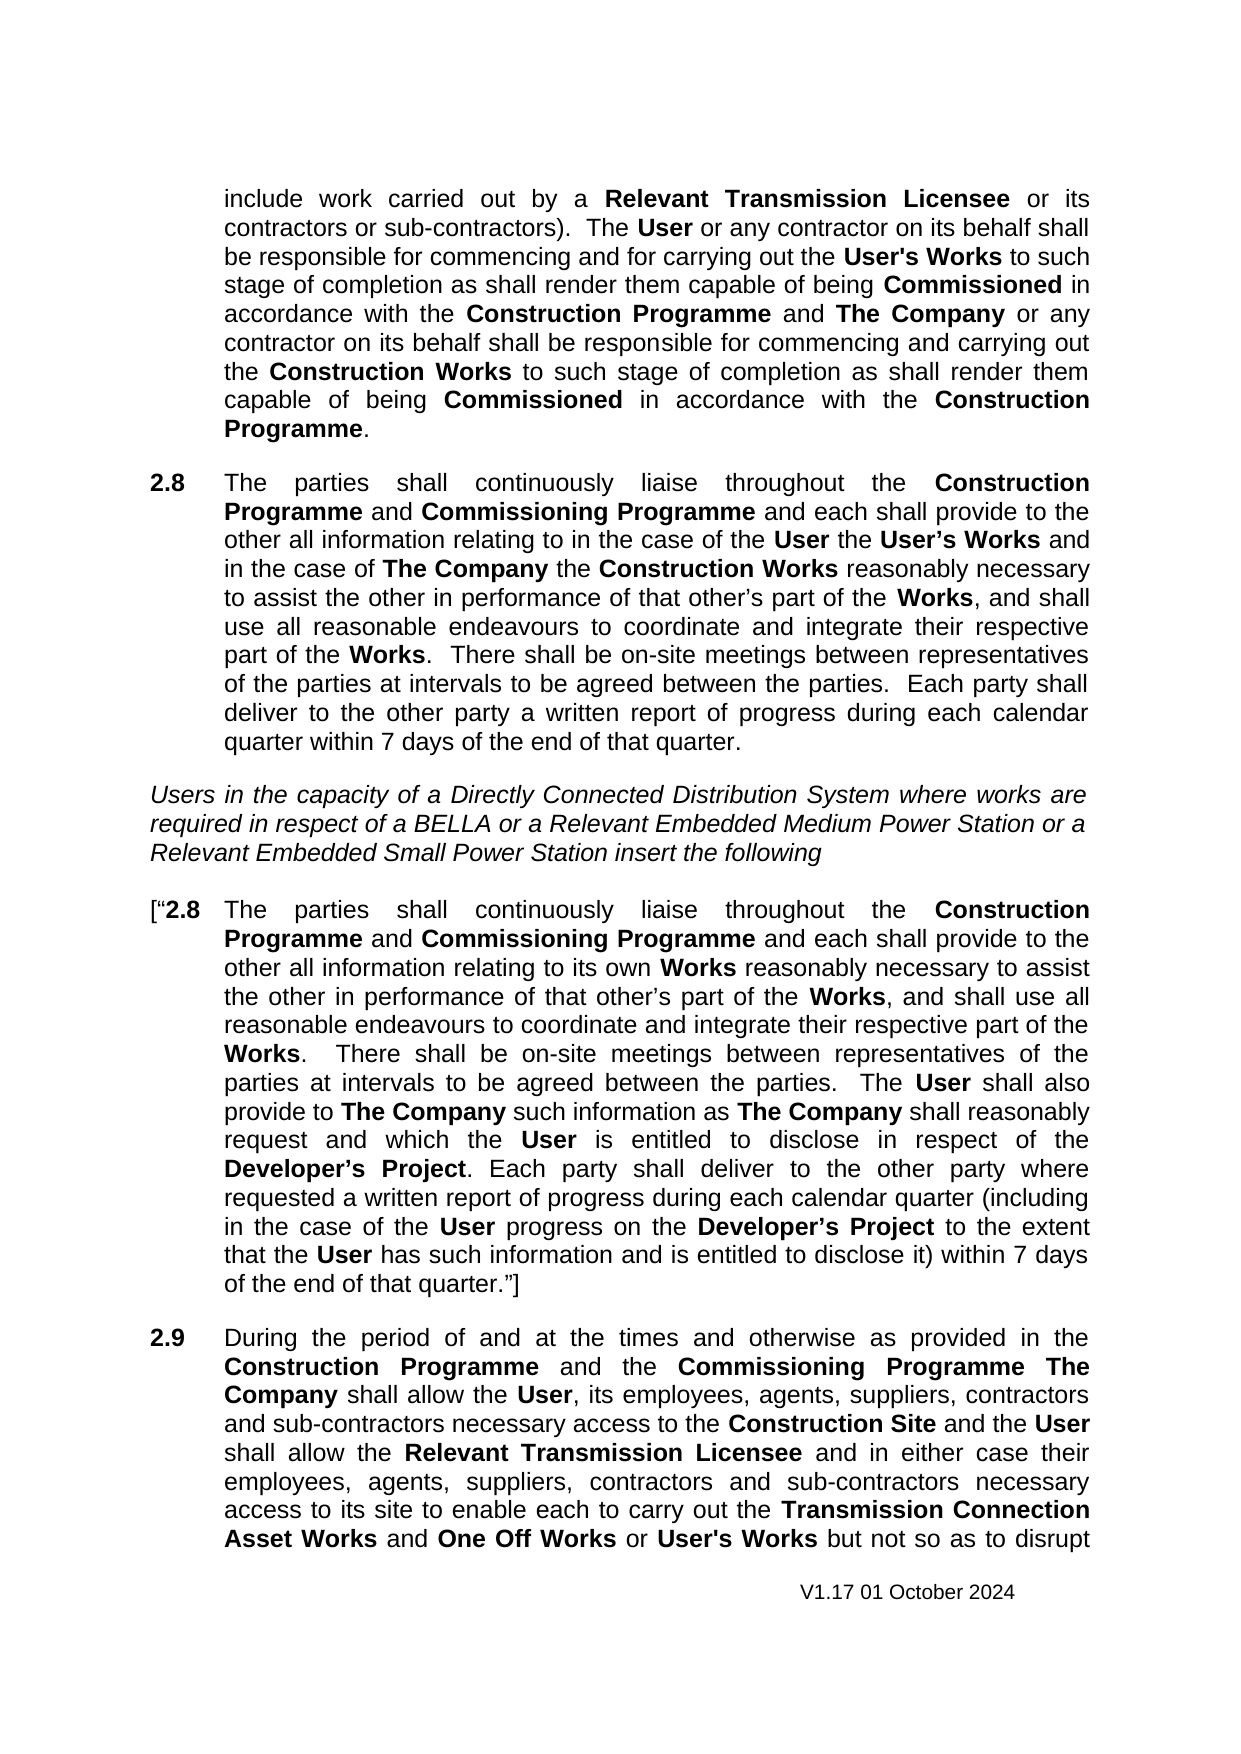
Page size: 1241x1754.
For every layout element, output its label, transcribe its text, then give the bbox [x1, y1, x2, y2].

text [150, 1323, 1090, 1553]
text [“2.8 The parties shall continuously liaise throughout the Construction Programme and Commissioning Programme and each shall provide to the other all information relating to its own Works reasonably necessary to assist the other in performance of that other’s part of the Works, and shall use all reasonable endeavours to coordinate and integrate their respective part of the Works. There shall be on-site meetings between representatives of the parties at intervals to be agreed between the parties. The User shall also provide to The Company such information as The Company shall reasonably request and which the User is entitled to disclose in respect of the Developer’s Project. Each party shall deliver to the other party where requested a written report of progress during each calendar quarter (including in the case of the User progress on the Developer’s Project to the extent that the User has such information and is entitled to disclose it) within 7 days of the end of that quarter.”] [150, 895, 1090, 1298]
text 2.8 The parties shall continuously liaise throughout the Construction Programme and Commissioning Programme and each shall provide to the other all information relating to in the case of the User the User’s Works and in the case of The Company the Construction Works reasonably necessary to assist the other in performance of that other’s part of the Works, and shall use all reasonable endeavours to coordinate and integrate their respective part of the Works. There shall be on-site meetings between representatives of the parties at intervals to be agreed between the parties. Each party shall deliver to the other party a written report of progress during each calendar quarter within 7 days of the end of that quarter. [150, 468, 1090, 755]
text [150, 184, 1090, 443]
text Users in the capacity of a Directly Connected Distribution System where works are required in respect of a BELLA or a Relevant Embedded Medium Power Station or a Relevant Embedded Small Power Station insert the following [150, 780, 1090, 867]
